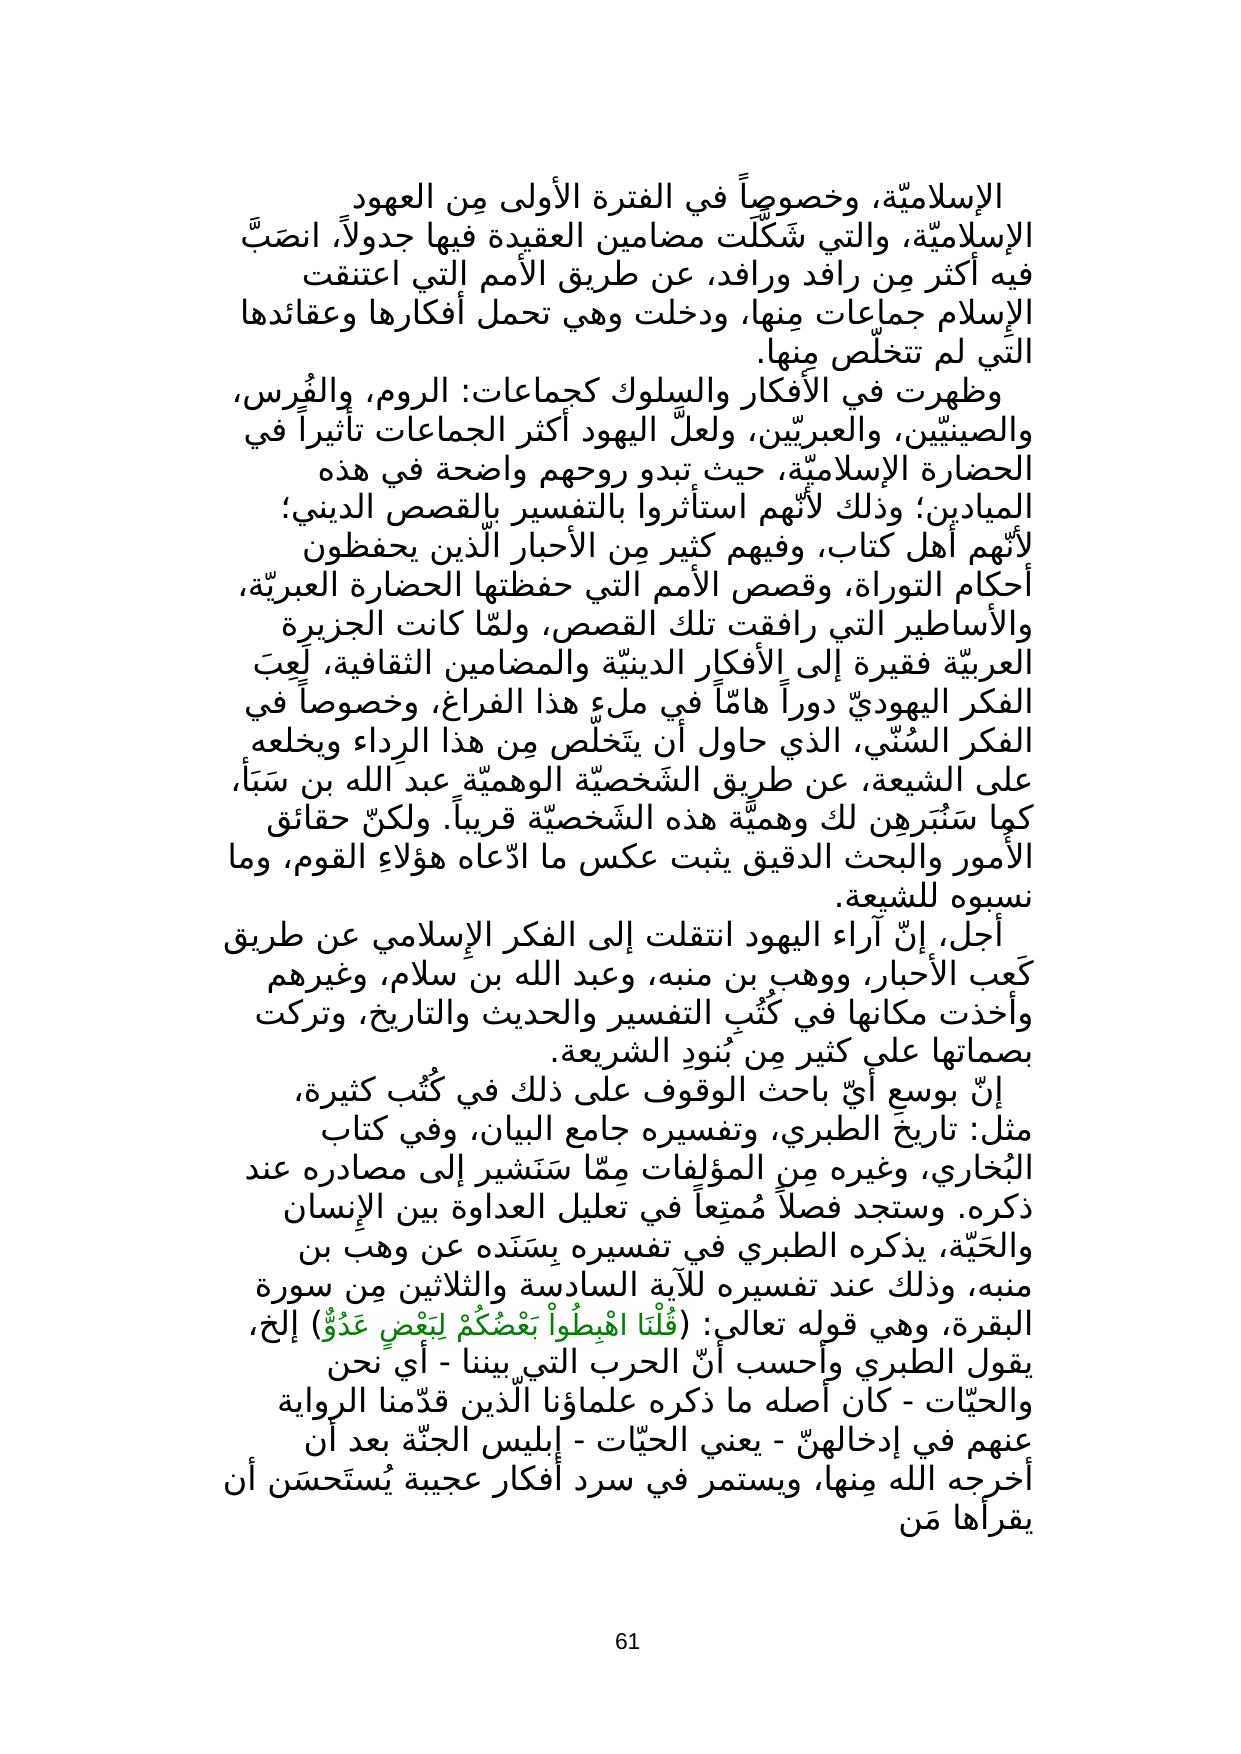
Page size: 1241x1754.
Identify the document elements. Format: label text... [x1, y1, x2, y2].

text الإسلاميّة، وخصوصاً في الفترة الأولى مِن العهود الإسلاميّة، والتي شَكَّلَت مضامين العقيدة فيها جدولاً، انصَبَّ فيه أكثر مِن رافد ورافد، عن طريق الأمم التي اعتنقت الإِسلام جماعات مِنها، ودخلت وهي تحمل أفكارها وعقائدها التي لم تتخلّص مِنها. [222, 177, 1033, 371]
text وظهرت في الأفكار والسلوك كجماعات: الروم، والفُرس، والصينيّين، والعبريّين، ولعلَّ اليهود أكثر الجماعات تأثيراً في الحضارة الإسلاميّة، حيث تبدو روحهم واضحة في هذه الميادين؛ وذلك لأنّهم استأثروا بالتفسير بالقصص الديني؛ لأنّهم أهل كتاب، وفيهم كثير مِن الأحبار الّذين يحفظون أحكام التوراة، وقصص الأمم التي حفظتها الحضارة العبريّة، والأساطير التي رافقت تلك القصص، ولمّا كانت الجزيرة العربيّة فقيرة إلى الأفكار الدينيّة والمضامين الثقافية، لَعِبَ الفكر اليهوديّ دوراً هامّاً في ملء هذا الفراغ، وخصوصاً في الفكر السُنّي، الذي حاول أن يتَخلّص مِن هذا الرِداء ويخلعه على الشيعة، عن طريق الشَخصيّة الوهميّة عبد الله بن سَبَأ، كما سَنُبَرهِن لك وهميَّة هذه الشَخصيّة قريباً. ولكنّ حقائق الأُمور والبحث الدقيق يثبت عكس ما ادّعاه هؤلاءِ القوم، وما نسبوه للشيعة. [222, 371, 1033, 915]
text أجل، إنّ آراء اليهود انتقلت إلى الفكر الإِسلامي عن طريق كَعب الأحبار، ووهب بن منبه، وعبد الله بن سلام، وغيرهم وأخذت مكانها في كُتُبِ التفسير والحديث والتاريخ، وتركت بصماتها على كثير مِن بُنودِ الشريعة. [222, 915, 1033, 1071]
text إنّ بوسعِ أيّ باحث الوقوف على ذلك في كُتُب كثيرة، مثل: تاريخ الطبري، وتفسيره جامع البيان، وفي كتاب البُخاري، وغيره مِن المؤلفات مِمّا سَنَشير إلى مصادره عند ذكره. وستجد فصلاً مُمتِعاً في تعليل العداوة بين الإِنسان والحَيّة، يذكره الطبري في تفسيره بِسَنَده عن وهب بن منبه، وذلك عند تفسيره للآية السادسة والثلاثين مِن سورة البقرة، وهي قوله تعالى: (قُلْنَا اهْبِطُواْ بَعْضُكُمْ لِبَعْضٍ عَدُوٌّ) إلخ، يقول الطبري وأحسب أنّ الحرب التي بيننا - أي نحن والحيّات - كان أصله ما ذكره علماؤنا الّذين قدّمنا الرواية عنهم في إدخالهنّ - يعني الحيّات - إبليس الجنّة بعد أن أخرجه الله مِنها، ويستمر في سرد أفكار عجيبة يُستَحسَن أن يقرأها مَن [222, 1071, 1033, 1537]
